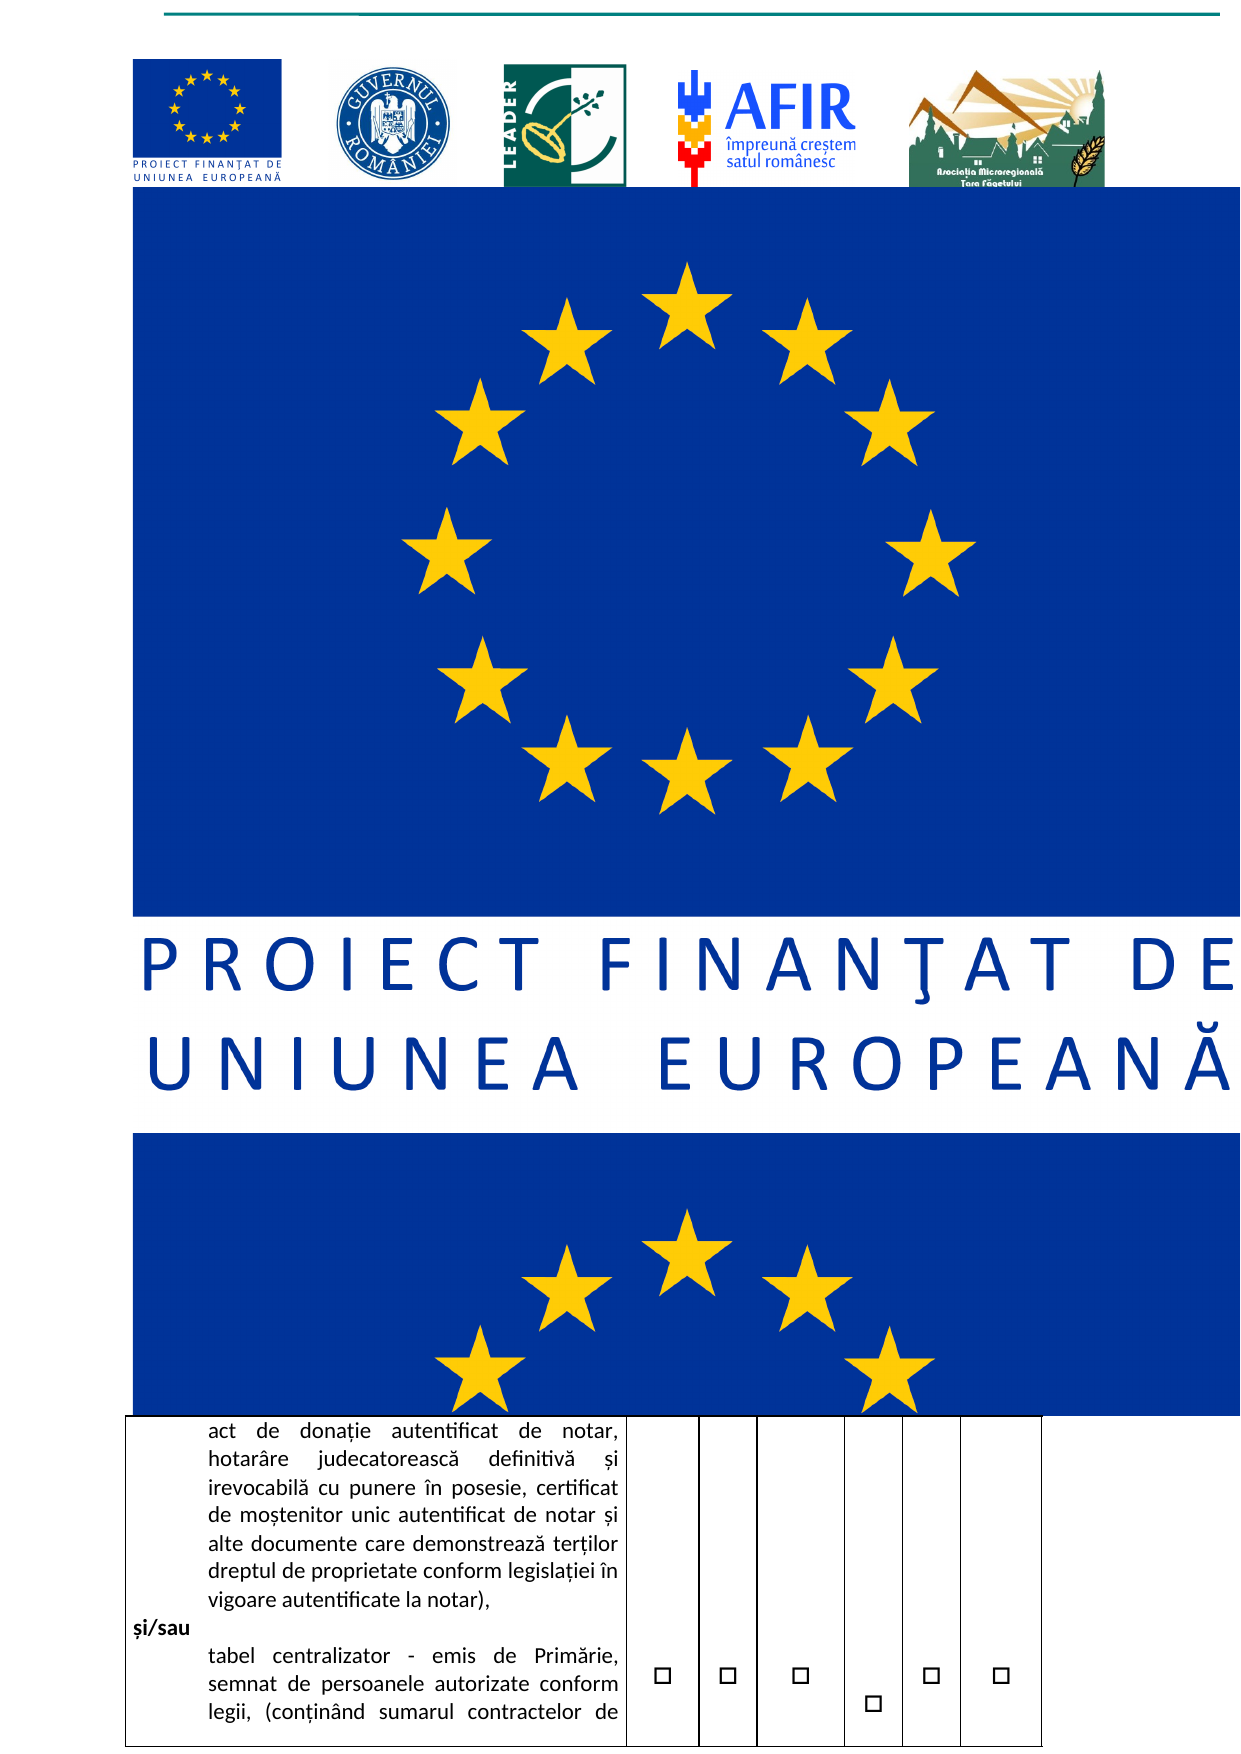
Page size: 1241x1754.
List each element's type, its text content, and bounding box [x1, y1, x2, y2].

table_cell [758, 1417, 844, 1746]
table_cell [627, 1417, 698, 1746]
table_cell [903, 1417, 960, 1746]
picture [907, 70, 1105, 186]
picture [132, 59, 1241, 1416]
table_cell [961, 1417, 1041, 1746]
table_cell 2. Documente proprietate/ folosinţă pentru exploataţia agricolă; a.Documente solicitate pentru terenul agricol: document care atestă dreptul de proprietate asupra terenului agricol conform legislaţiei în vigoare (contract de vânzare - cumpărare autentificat de notar, act de donaţie autentificat de notar, hotarâre judecatorească definitivă şi irevocabilă cu punere în posesie, certificat de moştenitor unic autentificat de notar şi alte documente care demonstrează terţilor dreptul de proprietate conform legislaţiei în vigoare autentificate la notar), şi/sau tabel centralizator - emis de Primărie, semnat de persoanele autorizate conform legii, (conţinând sumarul contractelor de arendare valabiela data depunerii Cererii de Finanţare), cu suprafeţele luate în arendă pe categorii de folosinţă şi/sau contract de concesionare valabil la data depunerii Cererii de Finanţare însoţit de adresa emisă de concedent care conţine situaţia privind respectarea clauzelor contractuale, dacă este în graficul de realizare a investiţiilor prevăzute în contract şi alte clauze; Contractul de comodat/ contractul de inchiriere/ documentul potrivit caruia suprafata de teren a fost data temporar in administrare/folosinţă documente pentru terenul ce constituie vatra stupinei – acte de proprietate conform legislaţiei în vigoare, sau contract de concesiune/ contract de arendă/ închiriere/comodat valabil la data depunerii cererii de finanţare . Suprafaţa de teren eligibilă pentru vatra stupinei este de minim 5 mp/stup şi 50 mp pentru fiecare pavilion apicol. Contractele care conferă dreptul de folosință (arendă, concesiune) asupra terenurilor agricole, în cazul exploataţiilor pomicole să aibă o valabilitate de minimum 15 ani (excepție: culturile de căpșun, zmeur, mur, coacăz și agriș unde perioada minimă este de 10 ani), începând cu anul depunerii Cererii de Finanțare . Contractele care conferă dreptul de folosință asupra terenurilor agricole trebuie să fie încheiate în numele solicitantului şi să fie valabile la momentul depunerii cererii de finanţare [126, 1417, 626, 1746]
table_cell [845, 1417, 902, 1746]
table_cell [700, 1417, 756, 1746]
